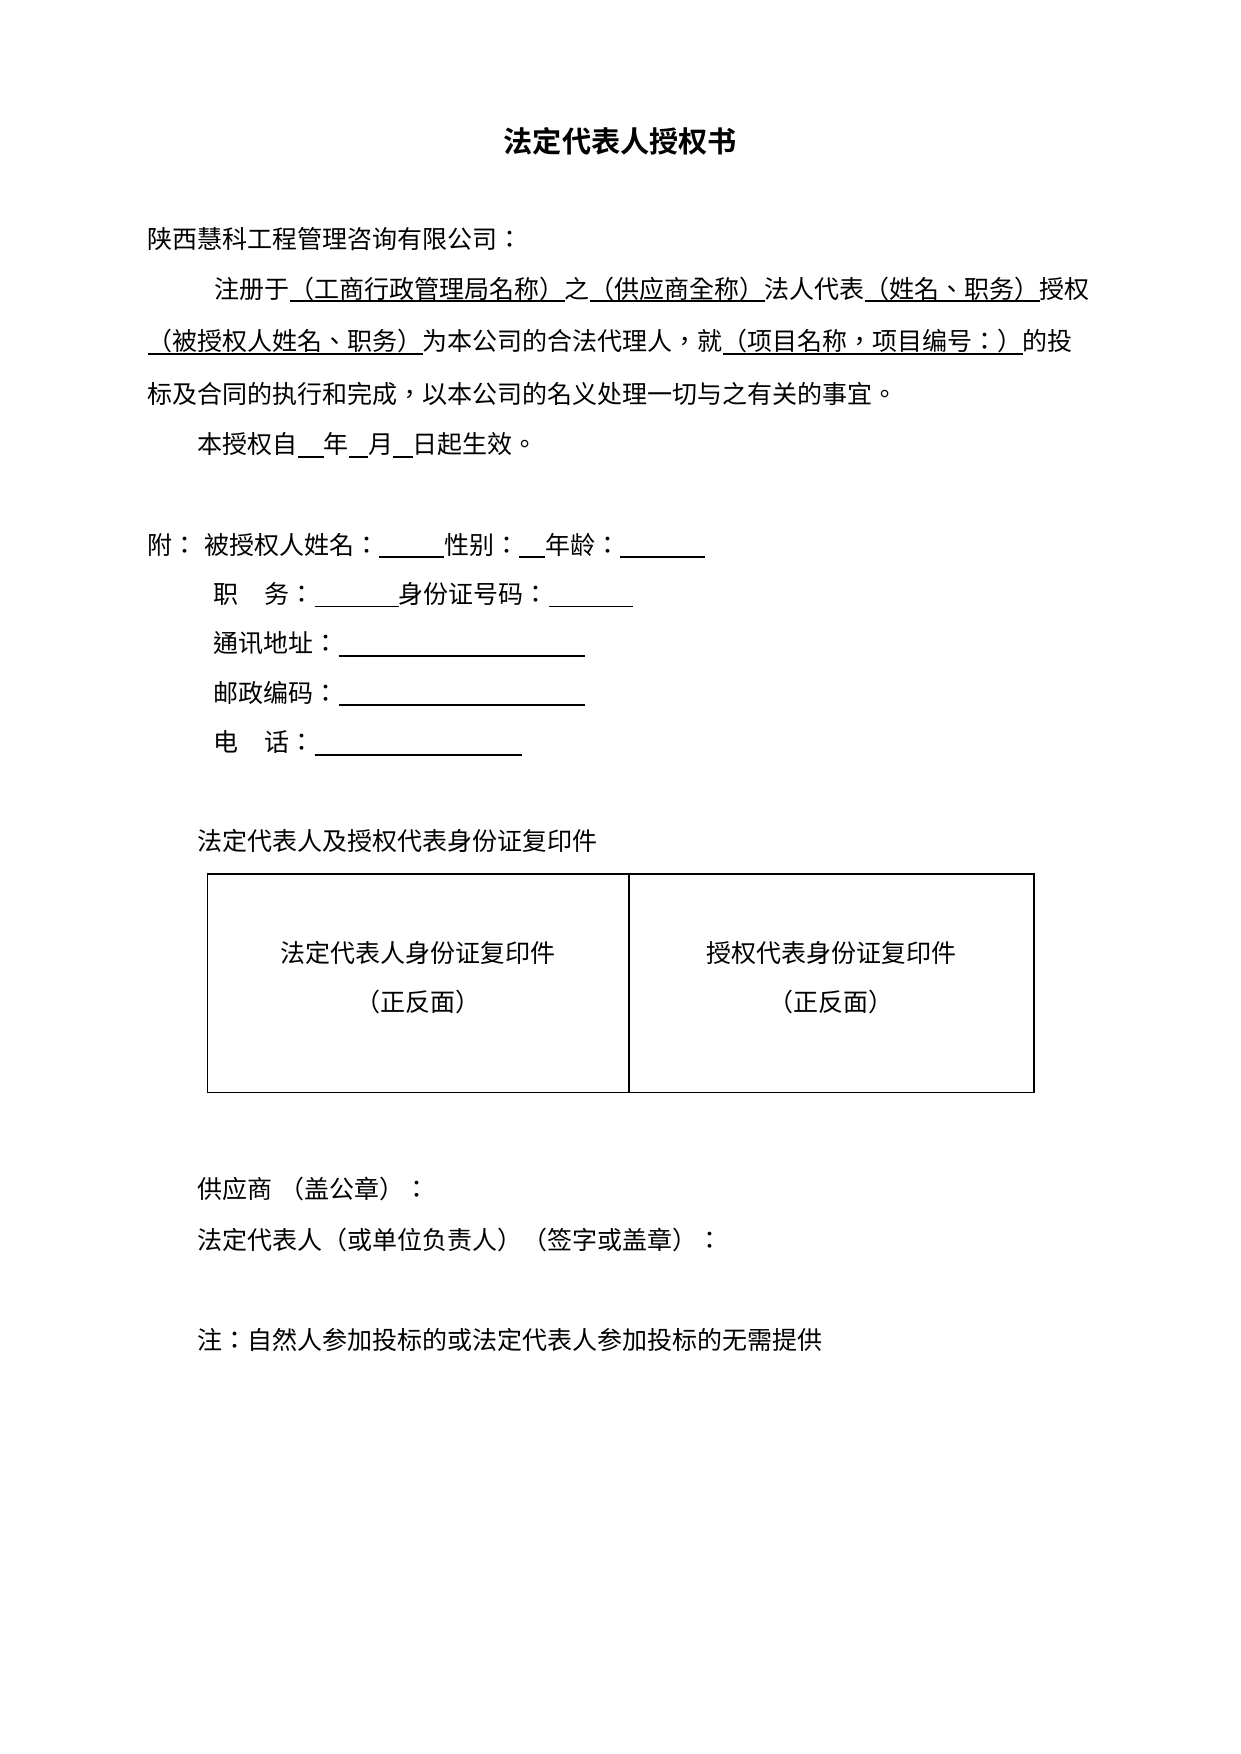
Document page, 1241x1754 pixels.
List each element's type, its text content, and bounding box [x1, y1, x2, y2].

table_header 法定代表人身份证复印件 （正反面） [208, 875, 628, 1092]
text 法定代表人及授权代表身份证复印件 [148, 823, 1093, 858]
text 电 话： [148, 725, 1093, 759]
text 供应商 （盖公章）： [148, 1171, 1093, 1205]
table_header 授权代表身份证复印件 （正反面） [630, 875, 1033, 1092]
text 陕西慧科工程管理咨询有限公司： [148, 222, 1093, 256]
text 法定代表人（或单位负责人）（签字或盖章）： [148, 1222, 1093, 1256]
text 附： 被授权人姓名： 性别： 年龄： [148, 527, 1093, 561]
text 通讯地址： [148, 626, 1093, 660]
text 法定代表人授权书 [148, 122, 1093, 161]
text 注：自然人参加投标的或法定代表人参加投标的无需提供 [148, 1320, 1093, 1356]
text 邮政编码： [148, 675, 1093, 709]
text 本授权自 年 月 日起生效。 [148, 427, 1093, 461]
text 职 务： 身份证号码： [148, 577, 1093, 611]
text 注册于（工商行政管理局名称）之（供应商全称）法人代表（姓名、职务）授权（被授权人姓名、职务）为本公司的合法代理人，就（项目名称，项目编号：）的投标及合同的执行和完成，以本公司的名义处理一切与之有关的事宜。 [148, 272, 1093, 411]
